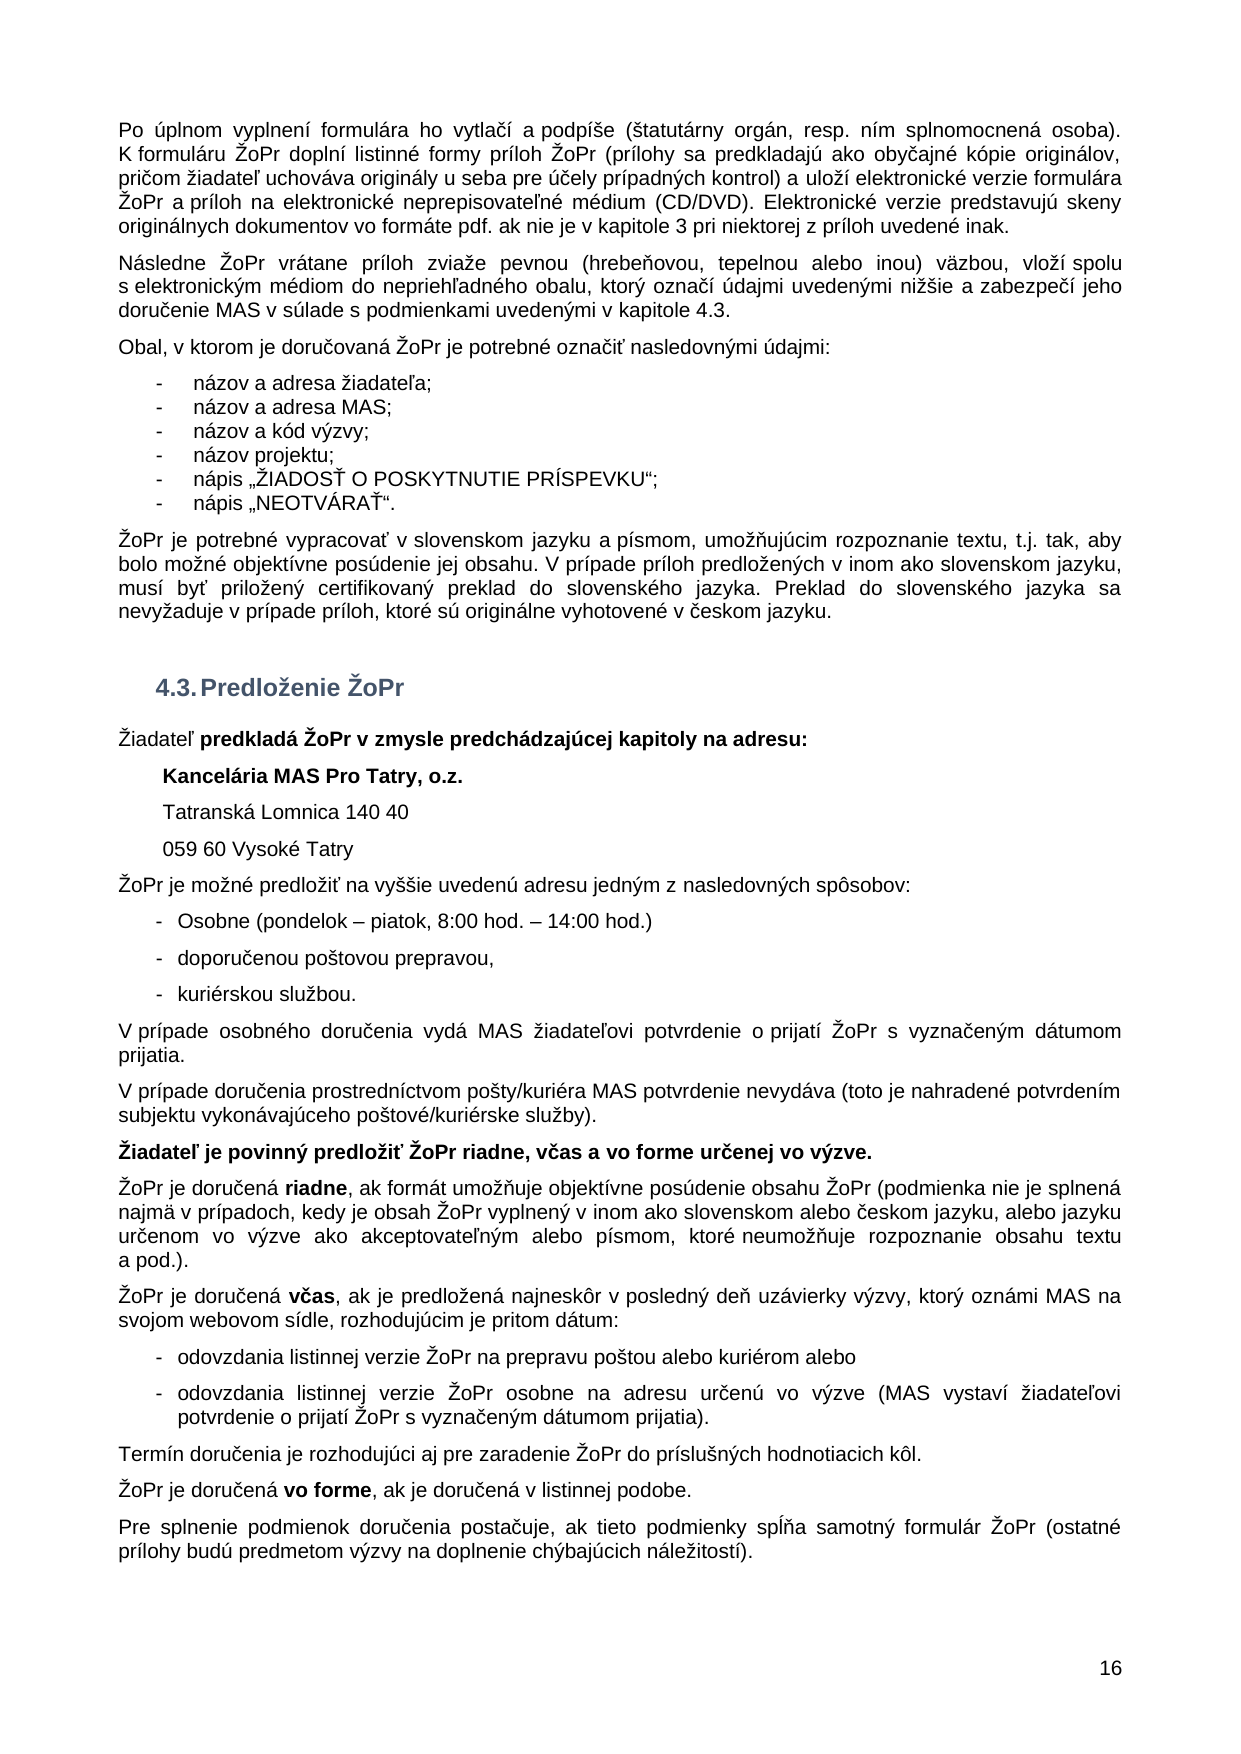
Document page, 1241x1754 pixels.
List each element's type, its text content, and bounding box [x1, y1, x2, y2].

list názov a kód výzvy; [156, 419, 1122, 443]
text V prípade doručenia prostredníctvom pošty/kuriéra MAS potvrdenie nevydáva (toto je nahradené potvrdením subjektu vykonávajúceho poštové/kuriérske služby). [118, 1079, 1122, 1127]
list kuriérskou službou. [156, 982, 1122, 1006]
list doporučenou poštovou prepravou, [156, 946, 1122, 970]
text 059 60 Vysoké Tatry [118, 836, 1122, 860]
list odovzdania listinnej verzie ŽoPr na prepravu poštou alebo kuriérom alebo [155, 1345, 1122, 1369]
text ŽoPr je doručená včas, ak je predložená najneskôr v posledný deň uzávierky výzvy, ktorý oznámi MAS na svojom webovom sídle, rozhodujúcim je pritom dátum: [118, 1284, 1122, 1332]
list nápis „ŽIADOSŤ O POSKYTNUTIE PRÍSPEVKU“; [156, 467, 1122, 491]
text ŽoPr je možné predložiť na vyššie uvedenú adresu jedným z nasledovných spôsobov: [118, 873, 1122, 897]
text Kancelária MAS Pro Tatry, o.z. [118, 763, 1122, 787]
text ŽoPr je doručená riadne, ak formát umožňuje objektívne posúdenie obsahu ŽoPr (podmienka nie je splnená najmä v prípadoch, kedy je obsah ŽoPr vyplnený v inom ako slovenskom alebo českom jazyku, alebo jazyku určenom vo výzve ako akceptovateľným alebo písmom, ktoré neumožňuje rozpoznanie obsahu textu a pod.). [118, 1176, 1122, 1272]
list názov a adresa MAS; [156, 395, 1122, 419]
text Pre splnenie podmienok doručenia postačuje, ak tieto podmienky spĺňa samotný formulár ŽoPr (ostatné prílohy budú predmetom výzvy na doplnenie chýbajúcich náležitostí). [118, 1514, 1122, 1562]
text Obal, v ktorom je doručovaná ŽoPr je potrebné označiť nasledovnými údajmi: [118, 335, 1122, 359]
text Tatranská Lomnica 140 40 [118, 800, 1122, 824]
text ŽoPr je potrebné vypracovať v slovenskom jazyku a písmom, umožňujúcim rozpoznanie textu, t.j. tak, aby bolo možné objektívne posúdenie jej obsahu. V prípade príloh predložených v inom ako slovenskom jazyku, musí byť priložený certifikovaný preklad do slovenského jazyka. Preklad do slovenského jazyka sa nevyžaduje v prípade príloh, ktoré sú originálne vyhotovené v českom jazyku. [118, 527, 1122, 623]
text Po úplnom vyplnení formulára ho vytlačí a podpíše (štatutárny orgán, resp. ním splnomocnená osoba). K formuláru ŽoPr doplní listinné formy príloh ŽoPr (prílohy sa predkladajú ako obyčajné kópie originálov, pričom žiadateľ uchováva originály u seba pre účely prípadných kontrol) a uloží elektronické verzie formulára ŽoPr a príloh na elektronické neprepisovateľné médium (CD/DVD). Elektronické verzie predstavujú skeny originálnych dokumentov vo formáte pdf. ak nie je v kapitole 3 pri niektorej z príloh uvedené inak. [118, 118, 1122, 238]
list názov projektu; [156, 443, 1122, 467]
text ŽoPr je doručená vo forme, ak je doručená v listinnej podobe. [118, 1478, 1122, 1502]
list Osobne (pondelok – piatok, 8:00 hod. – 14:00 hod.) [155, 909, 1122, 933]
text V prípade osobného doručenia vydá MAS žiadateľovi potvrdenie o prijatí ŽoPr s vyznačeným dátumom prijatia. [118, 1019, 1122, 1067]
list názov a adresa žiadateľa; [156, 371, 1122, 395]
list nápis „NEOTVÁRAŤ“. [156, 491, 1122, 515]
list Predloženie ŽoPr [155, 673, 1122, 702]
list odovzdania listinnej verzie ŽoPr osobne na adresu určenú vo výzve (MAS vystaví žiadateľovi potvrdenie o prijatí ŽoPr s vyznačeným dátumom prijatia). [155, 1381, 1122, 1429]
text Žiadateľ je povinný predložiť ŽoPr riadne, včas a vo forme určenej vo výzve. [118, 1139, 1122, 1163]
text Termín doručenia je rozhodujúci aj pre zaradenie ŽoPr do príslušných hodnotiacich kôl. [118, 1442, 1122, 1466]
text Žiadateľ predkladá ŽoPr v zmysle predchádzajúcej kapitoly na adresu: [118, 727, 1122, 751]
text Následne ŽoPr vrátane príloh zviaže pevnou (hrebeňovou, tepelnou alebo inou) väzbou, vloží spolu s elektronickým médiom do nepriehľadného obalu, ktorý označí údajmi uvedenými nižšie a zabezpečí jeho doručenie MAS v súlade s podmienkami uvedenými v kapitole 4.3. [118, 250, 1122, 322]
